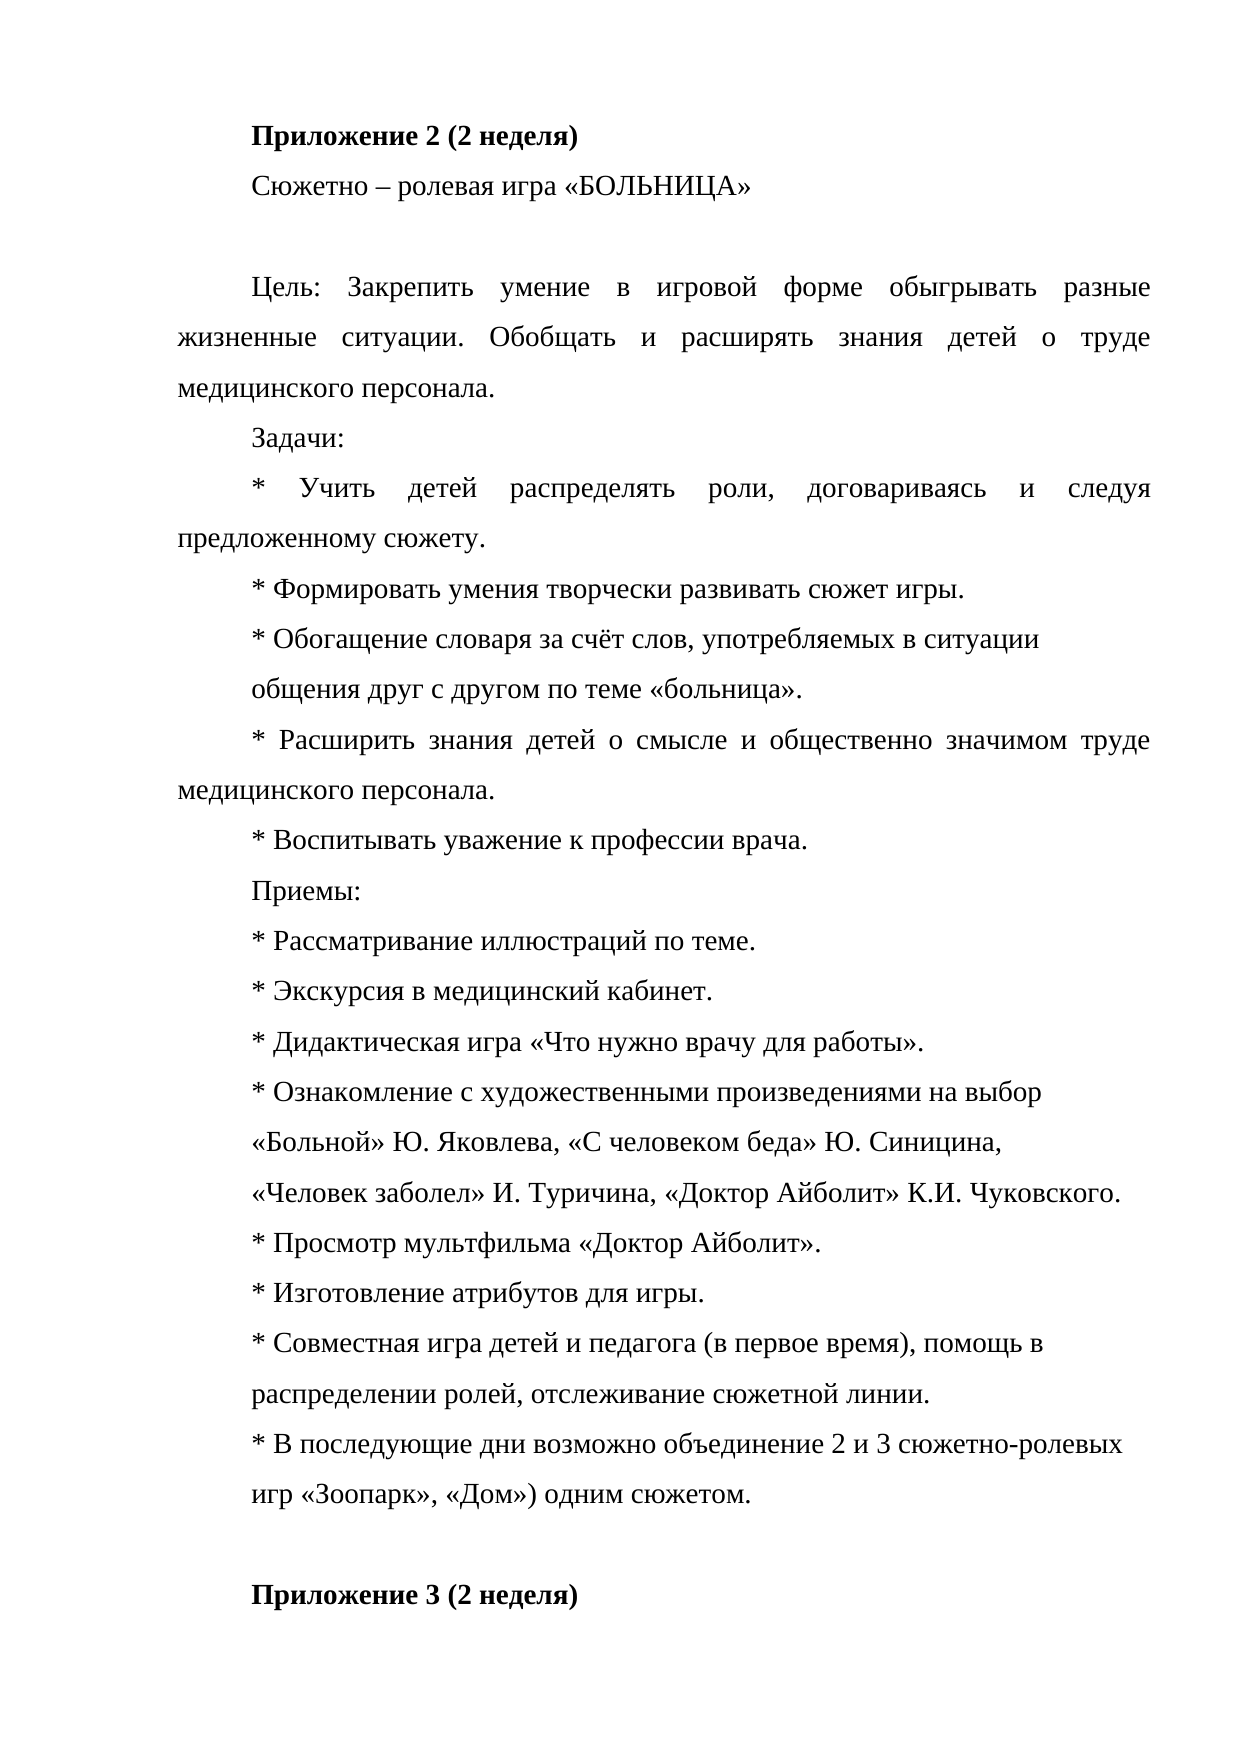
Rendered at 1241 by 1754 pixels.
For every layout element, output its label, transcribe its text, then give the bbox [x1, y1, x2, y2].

text распределении ролей, отслеживание сюжетной линии. [177, 1376, 1152, 1409]
text Приемы: [177, 873, 1152, 906]
text Приложение 2 (2 неделя) [177, 118, 1152, 152]
text * Расширить знания детей о смысле и общественно значимом труде медицинского персонала. [177, 722, 1152, 806]
text * Учить детей распределять роли, договариваясь и следуя предложенному сюжету. [177, 470, 1152, 554]
text Приложение 3 (2 неделя) [177, 1577, 1152, 1611]
text * Изготовление атрибутов для игры. [177, 1275, 1152, 1309]
text Задачи: [177, 420, 1152, 453]
text * Совместная игра детей и педагога (в первое время), помощь в [177, 1326, 1152, 1359]
text * Ознакомление с художественными произведениями на выбор [177, 1074, 1152, 1108]
text * Формировать умения творчески развивать сюжет игры. [177, 571, 1152, 604]
text * Дидактическая игра «Что нужно врачу для работы». [177, 1024, 1152, 1057]
text «Больной» Ю. Яковлева, «С человеком беда» Ю. Синицина, [177, 1124, 1152, 1158]
text * Экскурсия в медицинский кабинет. [177, 973, 1152, 1007]
text * В последующие дни возможно объединение 2 и 3 сюжетно-ролевых [177, 1426, 1152, 1460]
text * Обогащение словаря за счёт слов, употребляемых в ситуации [177, 621, 1152, 655]
text * Просмотр мультфильма «Доктор Айболит». [177, 1225, 1152, 1258]
text Сюжетно – ролевая игра «БОЛЬНИЦА» [177, 168, 1152, 202]
text Цель: Закрепить умение в игровой форме обыгрывать разные жизненные ситуации. Обобщать и расширять знания детей о труде медицинского персонала. [177, 269, 1152, 403]
text «Человек заболел» И. Туричина, «Доктор Айболит» К.И. Чуковского. [177, 1175, 1152, 1208]
text общения друг с другом по теме «больница». [177, 672, 1152, 705]
text игр «Зоопарк», «Дом») одним сюжетом. [177, 1477, 1152, 1510]
text * Воспитывать уважение к профессии врача. [177, 822, 1152, 856]
text * Рассматривание иллюстраций по теме. [177, 923, 1152, 957]
